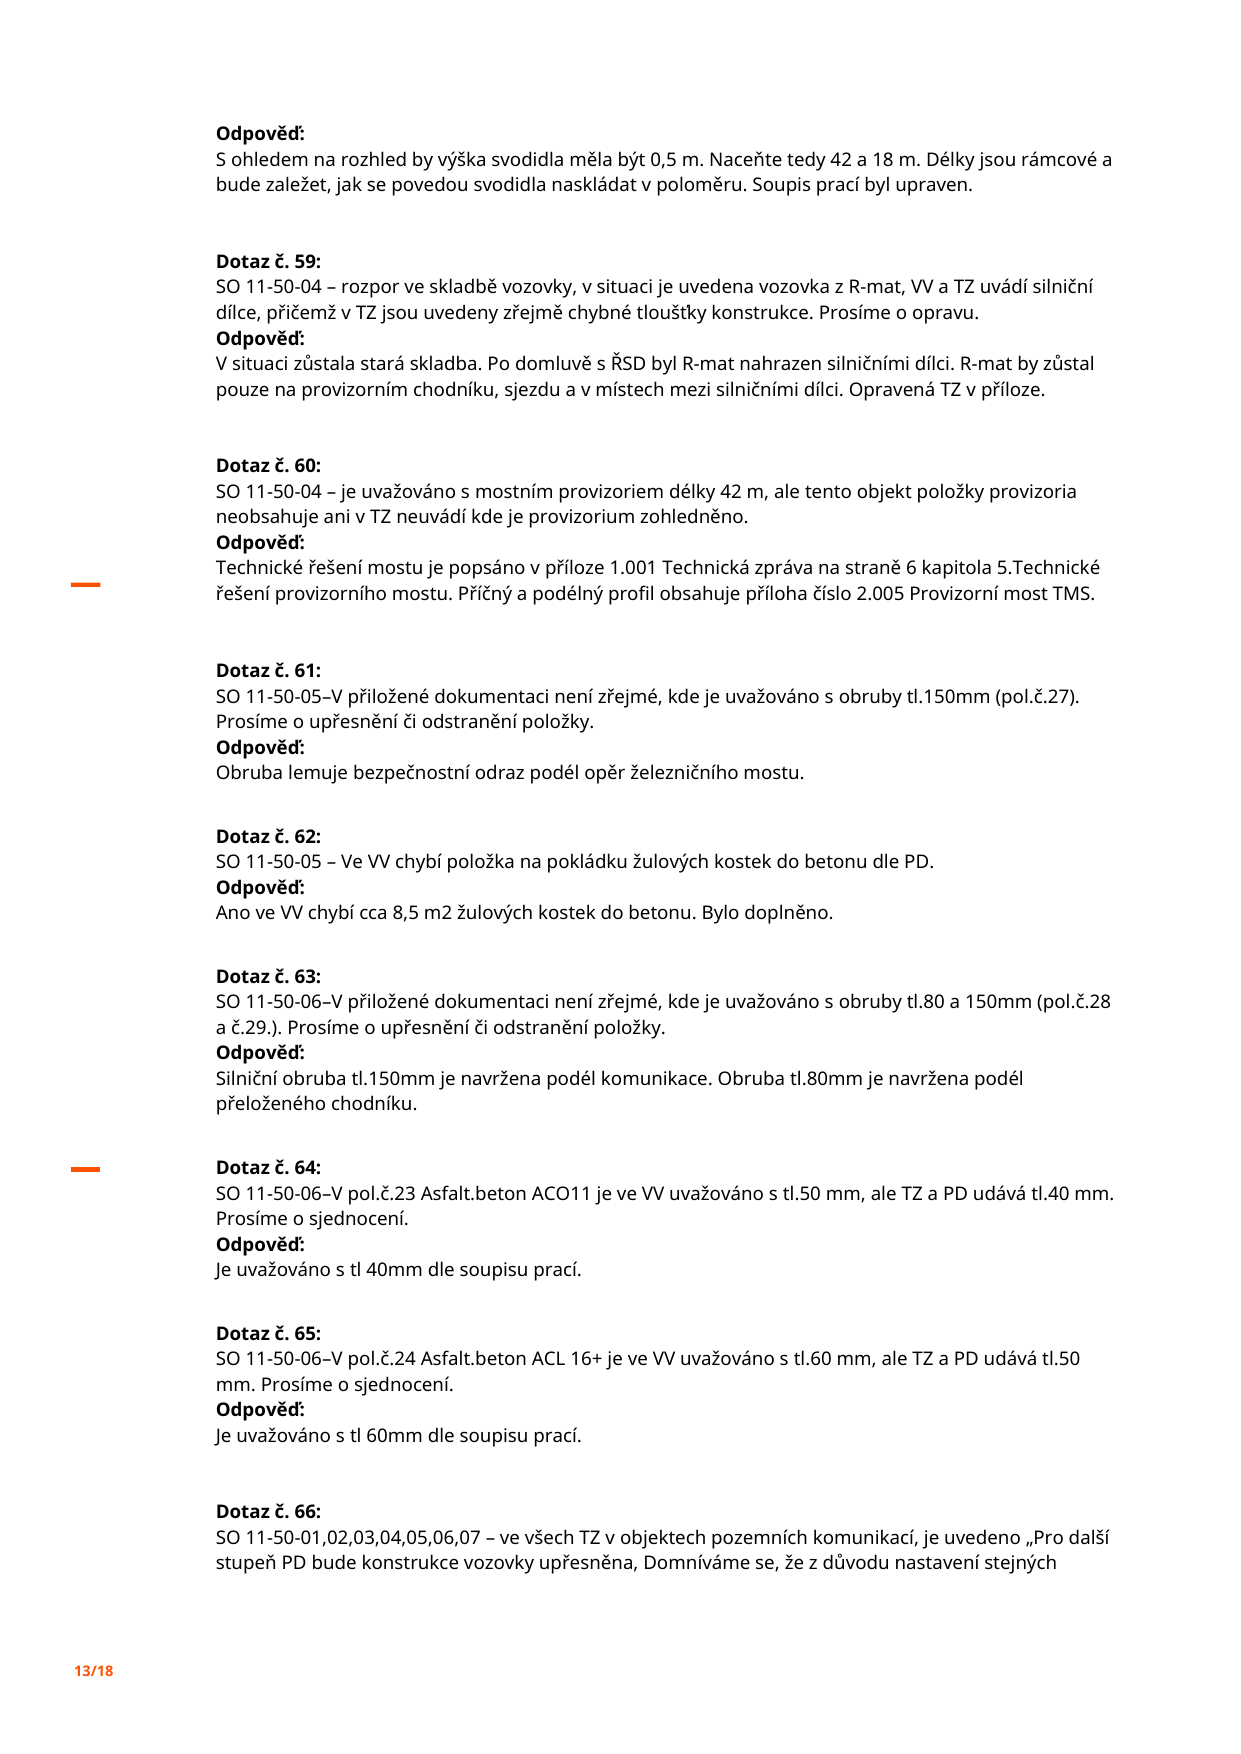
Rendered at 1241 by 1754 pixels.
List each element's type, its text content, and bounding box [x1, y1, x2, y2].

text SO 11-50-04 – je uvažováno s mostním provizoriem délky 42 m, ale tento objekt položky provizoria neobsahuje ani v TZ neuvádí kde je provizorium zohledněno. [216, 478, 1122, 529]
text Silniční obruba tl.150mm je navržena podél komunikace. Obruba tl.80mm je navržena podél přeloženého chodníku. [216, 1065, 1122, 1116]
text Ano ve VV chybí cca 8,5 m2 žulových kostek do betonu. Bylo doplněno. [216, 899, 1122, 925]
text SO 11-50-05 – Ve VV chybí položka na pokládku žulových kostek do betonu dle PD. [216, 848, 1122, 874]
text Odpověď: [216, 529, 1122, 554]
text Odpověď: [216, 874, 1122, 899]
text Odpověď: [216, 121, 1122, 146]
text Dotaz č. 66: [216, 1498, 1122, 1524]
text Dotaz č. 65: [216, 1320, 1122, 1345]
text SO 11-50-06–V pol.č.23 Asfalt.beton ACO11 je ve VV uvažováno s tl.50 mm, ale TZ a PD udává tl.40 mm. Prosíme o sjednocení. [216, 1180, 1122, 1231]
text Dotaz č. 59: [216, 248, 1122, 274]
text Dotaz č. 62: [216, 823, 1122, 848]
text Dotaz č. 60: [216, 452, 1122, 478]
text S ohledem na rozhled by výška svodidla měla být 0,5 m. Naceňte tedy 42 a 18 m. Délky jsou rámcové a bude zaležet, jak se povedou svodidla naskládat v poloměru. Soupis prací byl upraven. [216, 146, 1122, 197]
text Dotaz č. 63: [216, 963, 1122, 989]
text Je uvažováno s tl 60mm dle soupisu prací. [216, 1422, 1122, 1447]
text V situaci zůstala stará skladba. Po domluvě s ŘSD byl R-mat nahrazen silničními dílci. R-mat by zůstal pouze na provizorním chodníku, sjezdu a v místech mezi silničními dílci. Opravená TZ v příloze. [216, 350, 1122, 401]
text Odpověď: [216, 1396, 1122, 1422]
text Dotaz č. 64: [216, 1154, 1122, 1180]
text SO 11-50-05–V přiložené dokumentaci není zřejmé, kde je uvažováno s obruby tl.150mm (pol.č.27). Prosíme o upřesnění či odstranění položky. [216, 683, 1122, 734]
text Je uvažováno s tl 40mm dle soupisu prací. [216, 1256, 1122, 1282]
text Odpověď: [216, 325, 1122, 350]
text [216, 1524, 1122, 1575]
text SO 11-50-04 – rozpor ve skladbě vozovky, v situaci je uvedena vozovka z R-mat, VV a TZ uvádí silniční dílce, přičemž v TZ jsou uvedeny zřejmě chybné tloušťky konstrukce. Prosíme o opravu. [216, 274, 1122, 325]
text Obruba lemuje bezpečnostní odraz podél opěr železničního mostu. [216, 759, 1122, 785]
text SO 11-50-06–V přiložené dokumentaci není zřejmé, kde je uvažováno s obruby tl.80 a 150mm (pol.č.28 a č.29.). Prosíme o upřesnění či odstranění položky. [216, 989, 1122, 1040]
text Odpověď: [216, 1231, 1122, 1256]
text SO 11-50-06–V pol.č.24 Asfalt.beton ACL 16+ je ve VV uvažováno s tl.60 mm, ale TZ a PD udává tl.50 mm. Prosíme o sjednocení. [216, 1345, 1122, 1396]
text Dotaz č. 61: [216, 657, 1122, 683]
text Odpověď: [216, 734, 1122, 759]
text Odpověď: [216, 1040, 1122, 1065]
text Technické řešení mostu je popsáno v příloze 1.001 Technická zpráva na straně 6 kapitola 5.Technické řešení provizorního mostu. Příčný a podélný profil obsahuje příloha číslo 2.005 Provizorní most TMS. [216, 554, 1122, 606]
